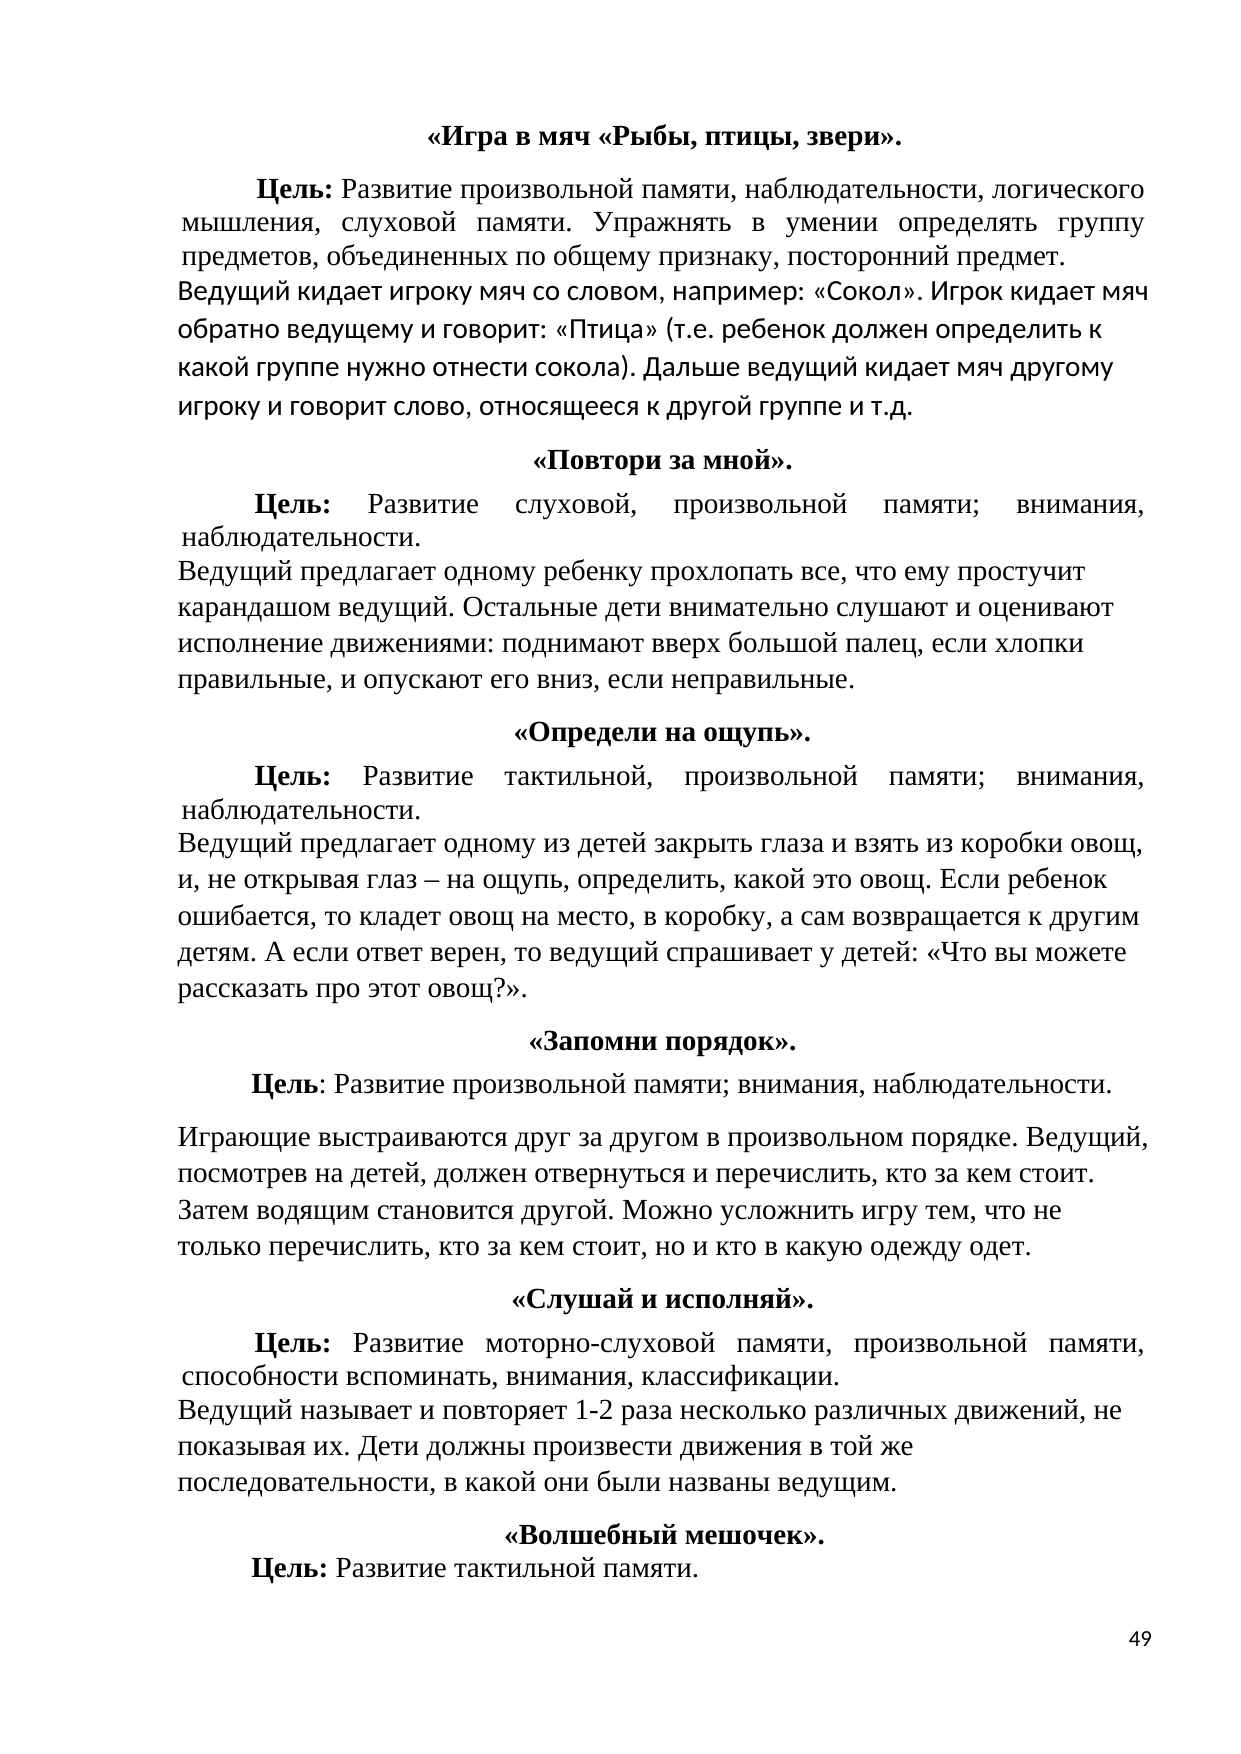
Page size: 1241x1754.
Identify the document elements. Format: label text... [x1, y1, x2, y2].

text «Игра в мяч «Рыбы, птицы, звери». [177, 118, 1152, 152]
text «Слушай и исполняй». [179, 1281, 1145, 1314]
text Цель: Развитие тактильной памяти. [177, 1550, 1152, 1584]
text Цель: Развитие слуховой, произвольной памяти; внимания, наблюдательности. [181, 486, 1145, 553]
text Ведущий называет и повторяет 1-2 раза несколько различных движений, не показывая их. Дети должны произвести движения в той же последовательности, в какой они были названы ведущим. [177, 1392, 1152, 1498]
text Цель: Развитие произвольной памяти, наблюдательности, логического мышления, слуховой памяти. Упражнять в умении определять группу предметов, объединенных по общему признаку, посторонний предмет. [181, 171, 1145, 272]
text Ведущий предлагает одному из детей закрыть глаза и взять из коробки овощ, и, не открывая глаз – на ощупь, определить, какой это овощ. Если ребенок ошибается, то кладет овощ на место, в коробку, а сам возвращается к другим детям. А если ответ верен, то ведущий спрашивает у детей: «Что вы можете рассказать про этот овощ?». [177, 825, 1152, 1003]
text Цель: Развитие тактильной, произвольной памяти; внимания, наблюдательности. [181, 758, 1145, 825]
text «Волшебный мешочек». [177, 1517, 1152, 1550]
text «Повтори за мной». [179, 442, 1145, 476]
text «Определи на ощупь». [179, 714, 1145, 748]
text Ведущий кидает игроку мяч со словом, например: «Сокол». Игрок кидает мяч обратно ведущему и говорит: «Птица» (т.е. ребенок должен определить к какой группе нужно отнести сокола). Дальше ведущий кидает мяч другому игроку и говорит слово, относящееся к другой группе и т.д. [177, 272, 1152, 422]
text Ведущий предлагает одному ребенку прохлопать все, что ему простучит карандашом ведущий. Остальные дети внимательно слушают и оценивают исполнение движениями: поднимают вверх большой палец, если хлопки правильные, и опускают его вниз, если неправильные. [177, 553, 1152, 695]
text Цель: Развитие моторно-слуховой памяти, произвольной памяти, способности вспоминать, внимания, классификации. [181, 1325, 1145, 1392]
text Играющие выстраиваются друг за другом в произвольном порядке. Ведущий, посмотрев на детей, должен отвернуться и перечислить, кто за кем стоит. Затем водящим становится другой. Можно усложнить игру тем, что не только перечислить, кто за кем стоит, но и кто в какую одежду одет. [177, 1119, 1152, 1261]
text Цель: Развитие произвольной памяти; внимания, наблюдательности. [177, 1067, 1152, 1100]
text «Запомни порядок». [179, 1023, 1145, 1056]
